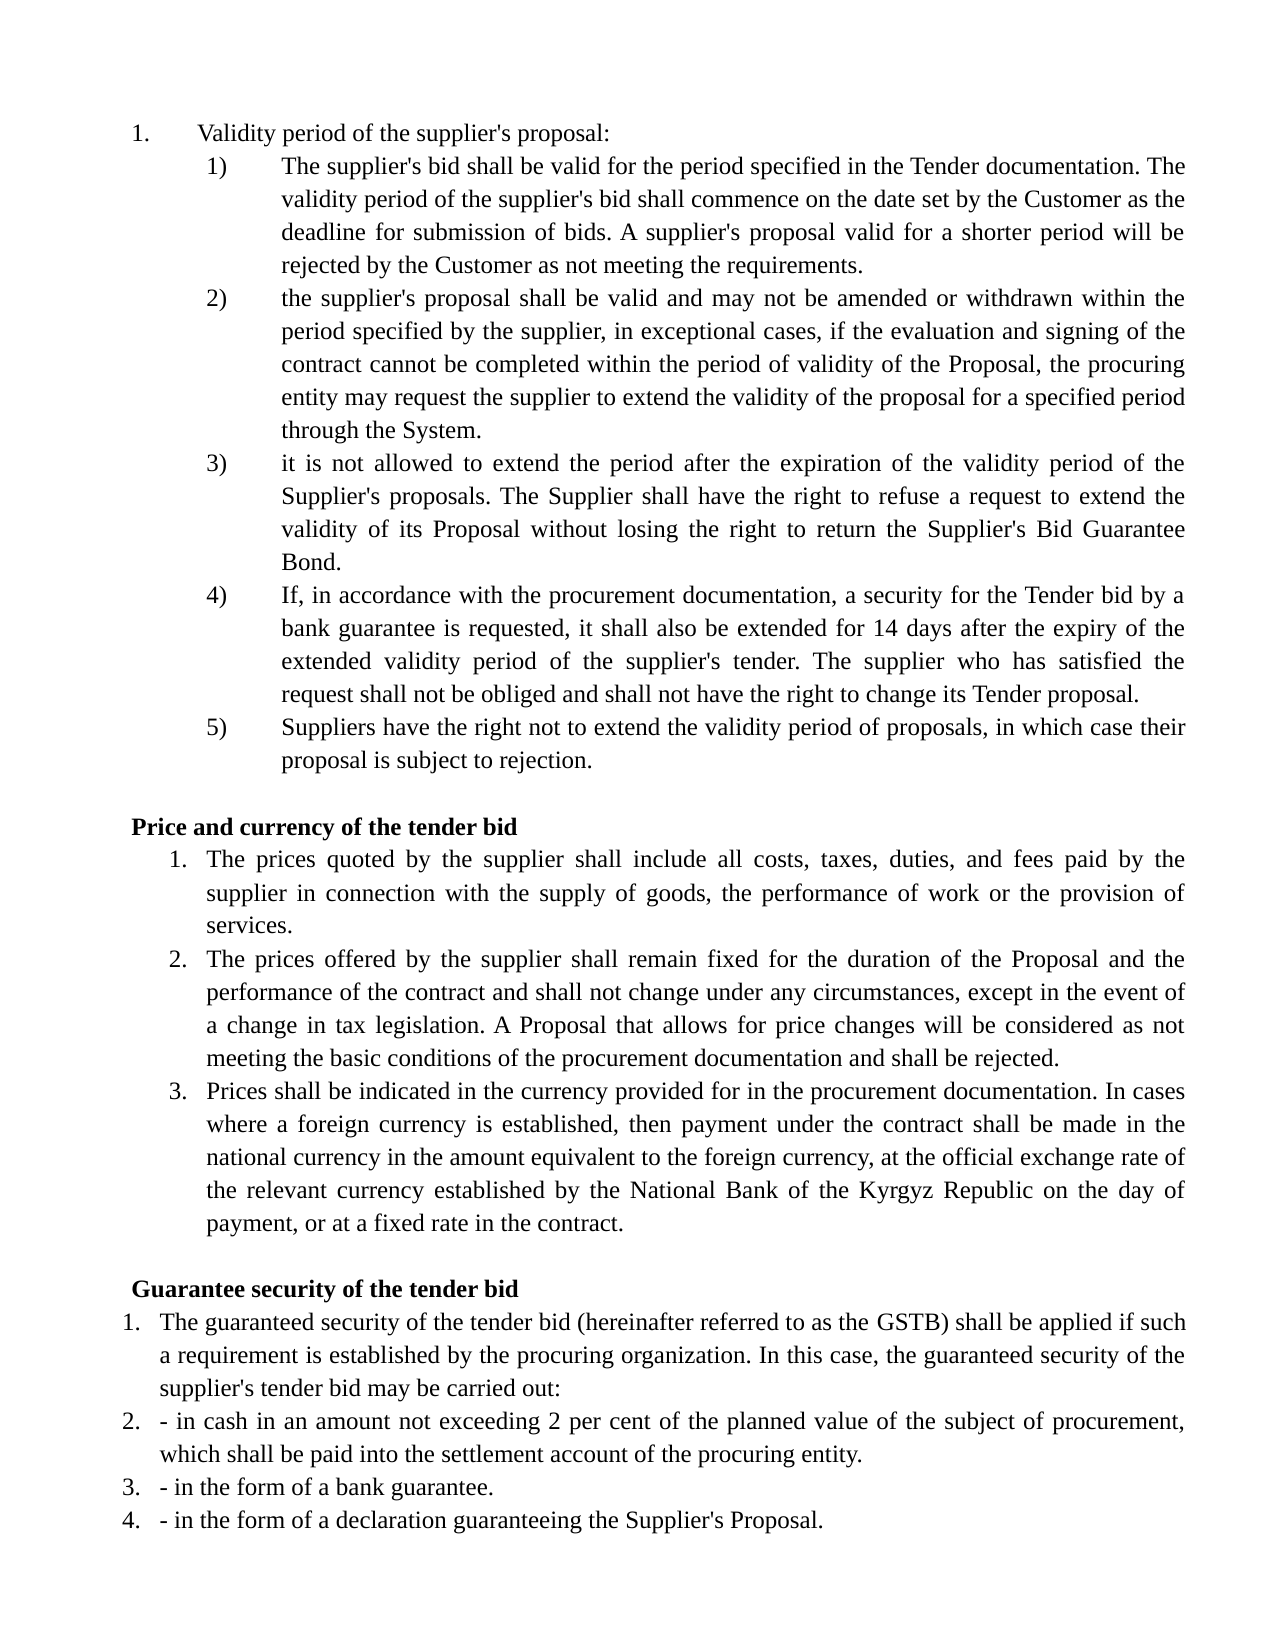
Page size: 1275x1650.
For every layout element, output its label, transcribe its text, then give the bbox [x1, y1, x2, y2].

list If, in accordance with the procurement documentation, a security for the Tender bid by a bank guarantee is requested, it shall also be extended for 14 days after the expiry of the extended validity period of the supplier's tender. The supplier who has satisfied the request shall not be obliged and shall not have the right to change its Tender proposal. [206, 580, 1186, 708]
list - in cash in an amount not exceeding 2 per cent of the planned value of the subject of procurement, which shall be paid into the settlement account of the procuring entity. [122, 1406, 1186, 1468]
text Guarantee security of the tender bid [131, 1274, 1186, 1303]
list the supplier's proposal shall be valid and may not be amended or withdrawn within the period specified by the supplier, in exceptional cases, if the evaluation and signing of the contract cannot be completed within the period of validity of the Proposal, the procuring entity may request the supplier to extend the validity of the proposal for a specified period through the System. [206, 283, 1186, 444]
list it is not allowed to extend the period after the expiration of the validity period of the Supplier's proposals. The Supplier shall have the right to refuse a request to extend the validity of its Proposal without losing the right to return the Supplier's Bid Guarantee Bond. [206, 448, 1186, 576]
list Validity period of the supplier's proposal: [131, 118, 1186, 147]
list - in the form of a bank guarantee. [122, 1472, 1186, 1501]
list The prices offered by the supplier shall remain fixed for the duration of the Proposal and the performance of the contract and shall not change under any circumstances, except in the event of a change in tax legislation. A Proposal that allows for price changes will be considered as not meeting the basic conditions of the procurement documentation and shall be rejected. [169, 944, 1186, 1071]
list The supplier's bid shall be valid for the period specified in the Tender documentation. The validity period of the supplier's bid shall commence on the date set by the Customer as the deadline for submission of bids. A supplier's proposal valid for a shorter period will be rejected by the Customer as not meeting the requirements. [206, 151, 1186, 279]
list The prices quoted by the supplier shall include all costs, taxes, duties, and fees paid by the supplier in connection with the supply of goods, the performance of work or the provision of services. [169, 844, 1186, 939]
text Price and currency of the tender bid [131, 812, 1186, 840]
list Prices shall be indicated in the currency provided for in the procurement documentation. In cases where a foreign currency is established, then payment under the contract shall be made in the national currency in the amount equivalent to the foreign currency, at the official exchange rate of the relevant currency established by the National Bank of the Kyrgyz Republic on the day of payment, or at a fixed rate in the contract. [169, 1076, 1186, 1237]
list The guaranteed security of the tender bid (hereinafter referred to as the GSTB) shall be applied if such a requirement is established by the procuring organization. In this case, the guaranteed security of the supplier's tender bid may be carried out: [122, 1307, 1186, 1402]
list - in the form of a declaration guaranteeing the Supplier's Proposal. [122, 1505, 1186, 1534]
list Suppliers have the right not to extend the validity period of proposals, in which case their proposal is subject to rejection. [206, 712, 1186, 774]
